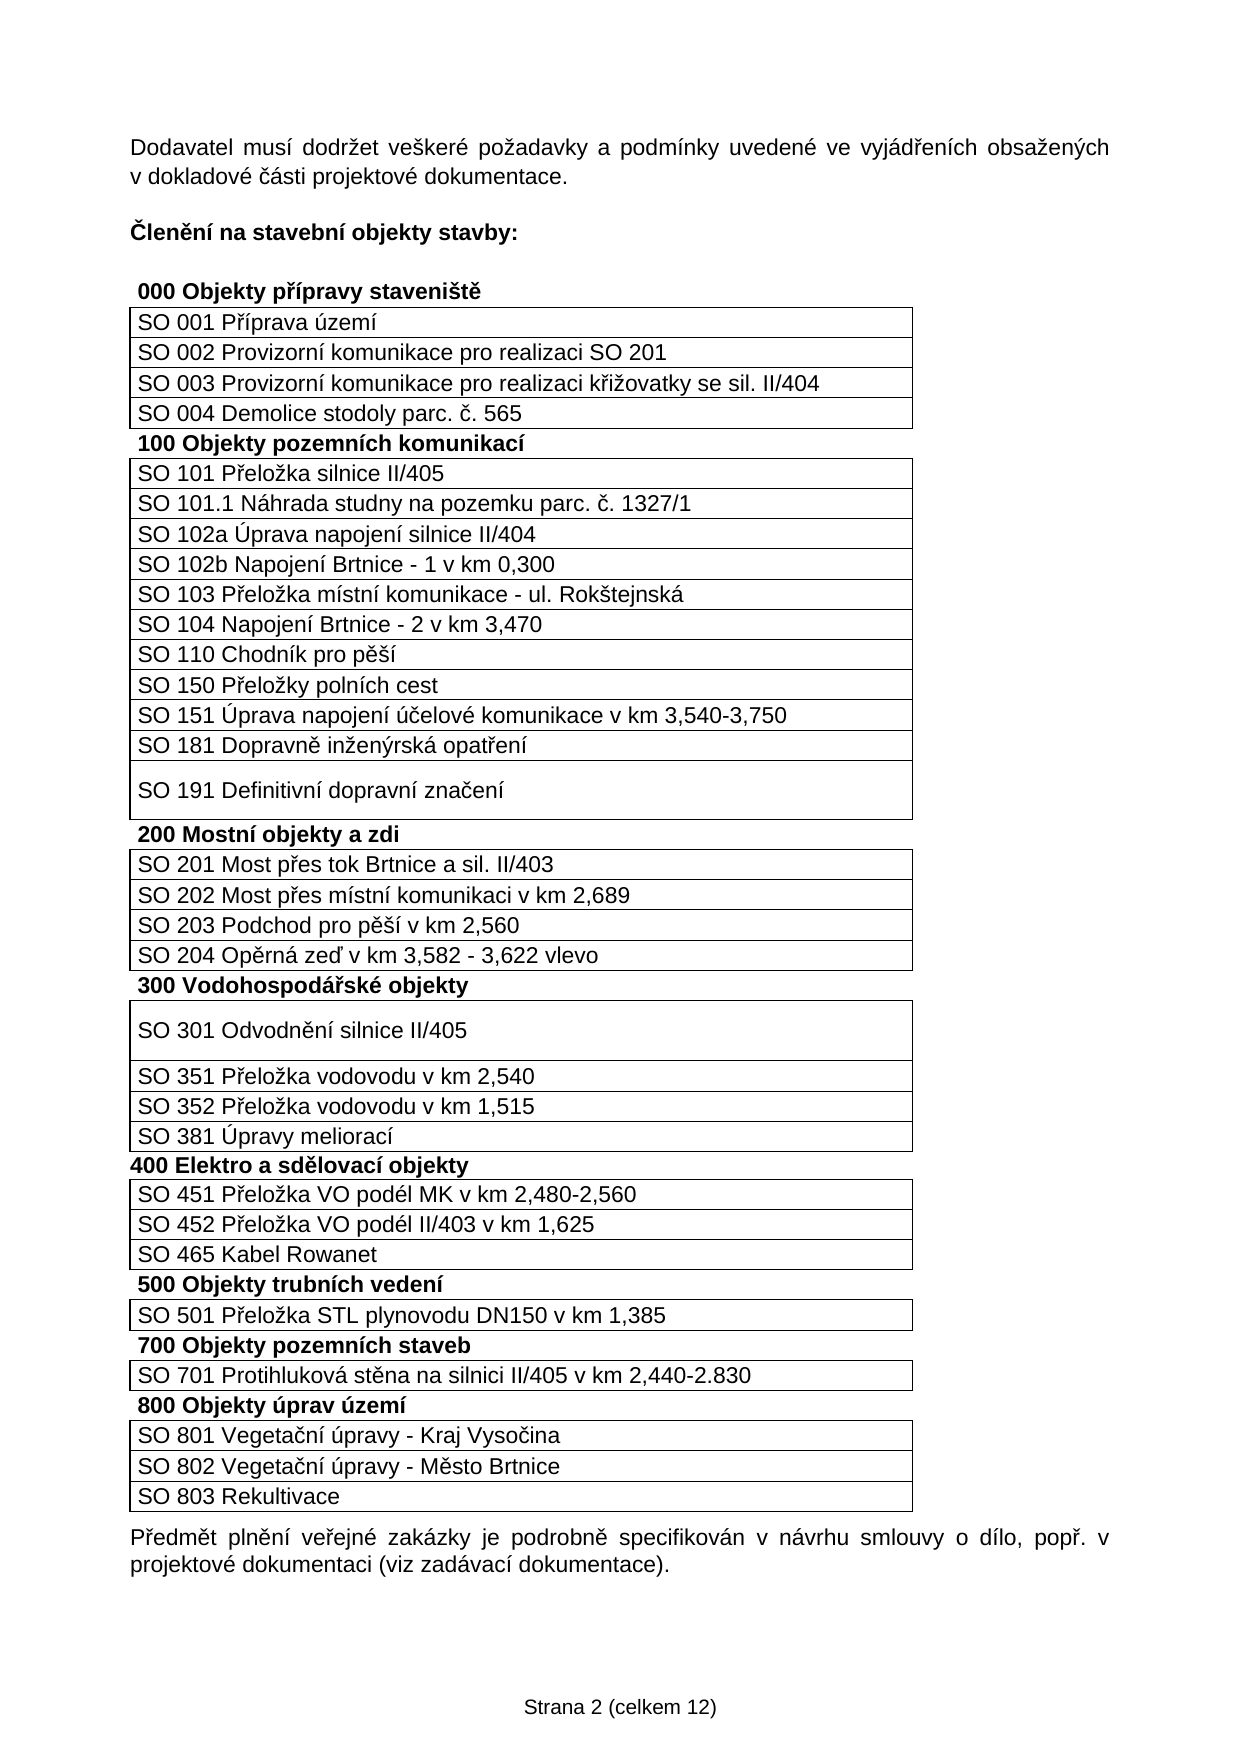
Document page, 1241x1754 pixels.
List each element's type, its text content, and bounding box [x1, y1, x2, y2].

table_cell SO 101 Přeložka silnice II/405 [131, 459, 912, 488]
table_cell SO 801 Vegetační úpravy - Kraj Vysočina [131, 1421, 912, 1450]
table_cell SO 381 Úpravy meliorací [131, 1122, 912, 1151]
table_cell SO 802 Vegetační úpravy - Město Brtnice [131, 1451, 912, 1481]
table_cell 800 Objekty úprav území [130, 1391, 912, 1420]
table_cell 200 Mostní objekty a zdi [130, 820, 912, 849]
table_cell SO 104 Napojení Brtnice - 2 v km 3,470 [131, 610, 912, 639]
table_cell SO 452 Přeložka VO podél II/403 v km 1,625 [131, 1210, 912, 1239]
table_cell SO 002 Provizorní komunikace pro realizaci SO 201 [131, 338, 912, 367]
table_cell SO 201 Most přes tok Brtnice a sil. II/403 [131, 850, 912, 879]
table_cell SO 001 Příprava území [131, 308, 912, 337]
table_cell SO 003 Provizorní komunikace pro realizaci křižovatky se sil. II/404 [131, 368, 912, 397]
table_cell SO 101.1 Náhrada studny na pozemku parc. č. 1327/1 [131, 489, 912, 518]
text Členění na stavební objekty stavby: [130, 218, 1110, 245]
table_cell SO 181 Dopravně inženýrská opatření [131, 731, 912, 760]
text 400 Elektro a sdělovací objekty [130, 1152, 1110, 1178]
table_cell SO 191 Definitivní dopravní značení [131, 761, 912, 819]
table_cell SO 301 Odvodnění silnice II/405 [131, 1001, 912, 1060]
text Dodavatel musí dodržet veškeré požadavky a podmínky uvedené ve vyjádřeních obsažených v dokladové části projektové dokumentace. [130, 134, 1110, 189]
table_cell 100 Objekty pozemních komunikací [130, 429, 912, 458]
table_cell SO 151 Úprava napojení účelové komunikace v km 3,540-3,750 [131, 700, 912, 729]
table_cell 700 Objekty pozemních staveb [130, 1331, 912, 1360]
table_cell SO 501 Přeložka STL plynovodu DN150 v km 1,385 [131, 1300, 912, 1329]
table_cell SO 110 Chodník pro pěší [131, 640, 912, 669]
table_cell 500 Objekty trubních vedení [130, 1270, 912, 1299]
table_cell SO 351 Přeložka vodovodu v km 2,540 [131, 1061, 912, 1091]
table_cell SO 004 Demolice stodoly parc. č. 565 [131, 398, 912, 427]
table_cell SO 803 Rekultivace [131, 1482, 912, 1511]
table_cell SO 203 Podchod pro pěší v km 2,560 [131, 910, 912, 939]
text Předmět plnění veřejné zakázky je podrobně specifikován v návrhu smlouvy o dílo, popř. v projektové dokumentaci (viz zadávací dokumentace). [130, 1524, 1110, 1577]
table_cell SO 701 Protihluková stěna na silnici II/405 v km 2,440-2.830 [131, 1361, 912, 1390]
table_cell SO 102b Napojení Brtnice - 1 v km 0,300 [131, 549, 912, 578]
table_cell SO 150 Přeložky polních cest [131, 670, 912, 699]
table_cell SO 103 Přeložka místní komunikace - ul. Rokštejnská [131, 580, 912, 609]
table_header 000 Objekty přípravy staveniště [130, 276, 912, 307]
table_cell SO 204 Opěrná zeď v km 3,582 - 3,622 vlevo [131, 941, 912, 970]
table_cell 300 Vodohospodářské objekty [130, 971, 912, 1000]
table_cell SO 102a Úprava napojení silnice II/404 [131, 519, 912, 548]
table_cell SO 465 Kabel Rowanet [131, 1240, 912, 1269]
table_header SO 451 Přeložka VO podél MK v km 2,480-2,560 [131, 1180, 912, 1209]
table_cell SO 352 Přeložka vodovodu v km 1,515 [131, 1092, 912, 1121]
table_cell SO 202 Most přes místní komunikaci v km 2,689 [131, 880, 912, 909]
